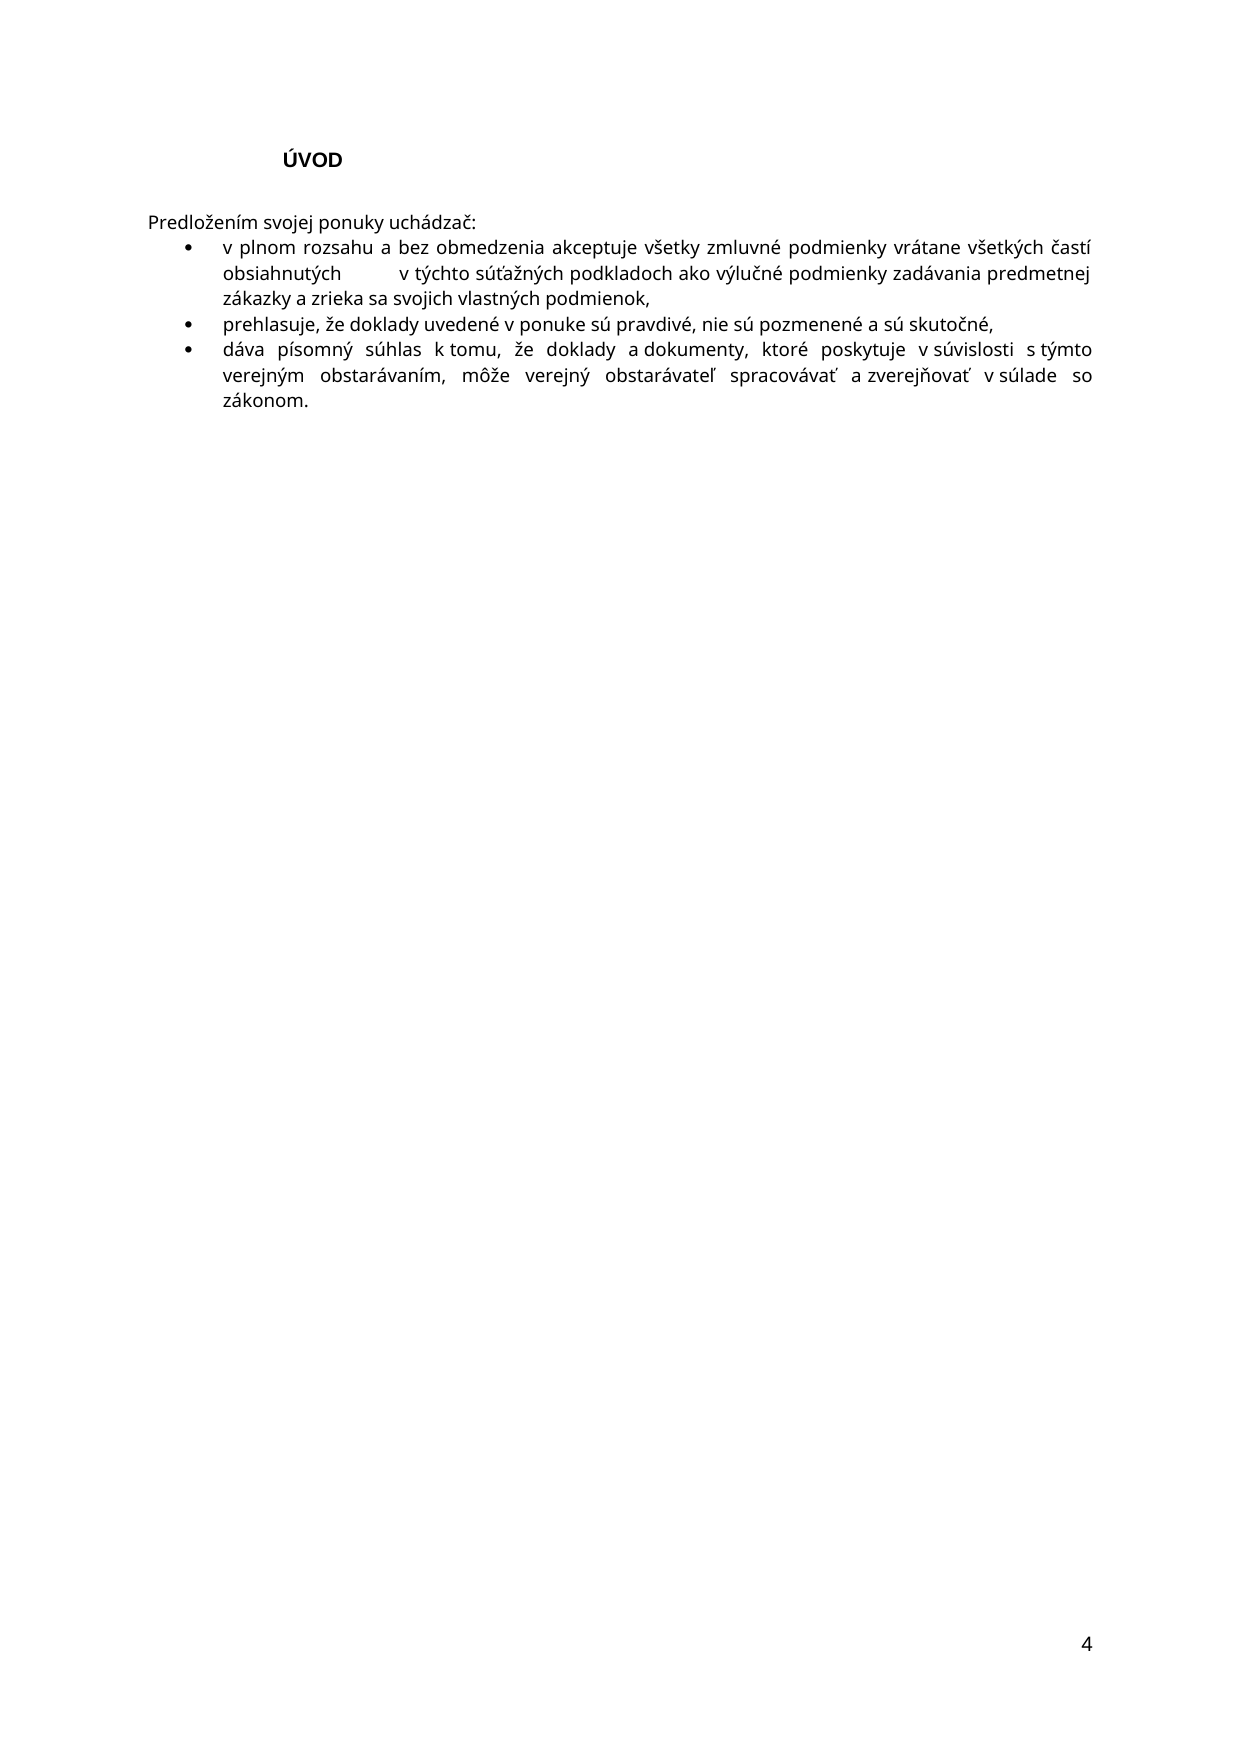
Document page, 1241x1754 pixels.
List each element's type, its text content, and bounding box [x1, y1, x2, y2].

list dáva písomný súhlas k tomu, že doklady a dokumenty, ktoré poskytuje v súvislosti s týmto verejným obstarávaním, môže verejný obstarávateľ spracovávať a zverejňovať v súlade so zákonom. [185, 337, 1092, 413]
list prehlasuje, že doklady uvedené v ponuke sú pravdivé, nie sú pozmenené a sú skutočné, [185, 311, 1092, 337]
list v plnom rozsahu a bez obmedzenia akceptuje všetky zmluvné podmienky vrátane všetkých častí obsiahnutých v týchto súťažných podkladoch ako výlučné podmienky zadávania predmetnej zákazky a zrieka sa svojich vlastných podmienok, [185, 235, 1092, 311]
text Predložením svojej ponuky uchádzač: [148, 209, 1092, 235]
subtitle ÚVOD [283, 148, 1092, 172]
